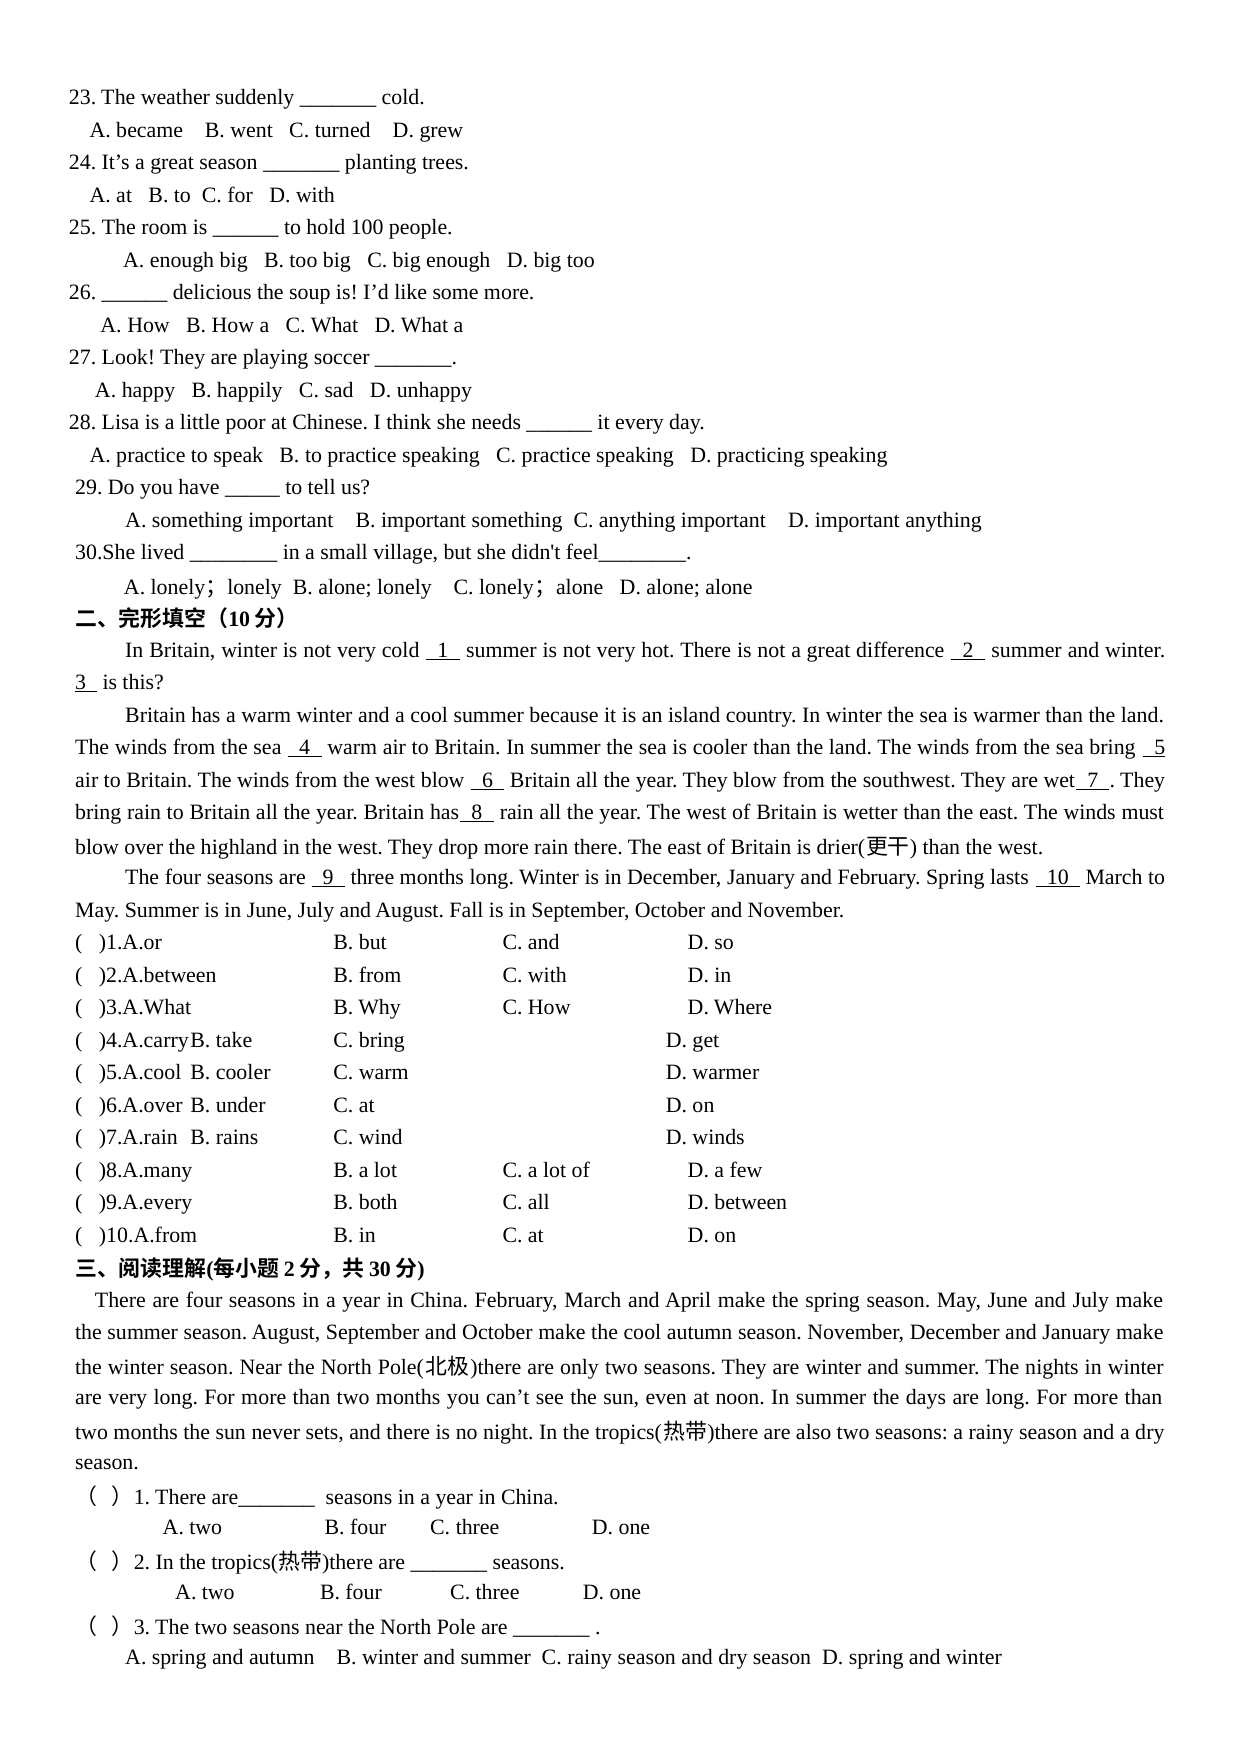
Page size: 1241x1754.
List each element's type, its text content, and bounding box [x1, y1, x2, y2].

text A. happy B. happily C. sad D. unhappy [69, 373, 1165, 406]
text There are four seasons in a year in . February, March and April make the spring season. May, June and July make the summer season. August, September and October make the cool autumn season. November, December and January make the winter season. Near the North Pole(北极)there are only two seasons. They are winter and summer. The nights in winter are very long. For more than two months you can’t see the sun, even at noon. In summer the days are long. For more than two months the sun never sets, and there is no night. In the tropics(热带)there are also two seasons: a rainy season and a dry season. [75, 1283, 1165, 1478]
text ( )8.A.many B. a lot C. a lot of D. a few [75, 1153, 1165, 1186]
text A. at B. to C. for D. with [69, 178, 1165, 211]
text ( )7.A.rain B. rains C. wind D. winds [75, 1121, 1165, 1153]
text （ ）2. In the tropics(热带)there are _______ seasons. [75, 1543, 1165, 1576]
text 29. Do you have _____ to tell us? [75, 471, 1165, 503]
text A. something important B. important something C. anything important D. important anything [75, 503, 1165, 536]
text ( )6.A.over B. under C. at D. on [75, 1088, 1165, 1121]
text A. lonely；lonely B. alone; lonely C. lonely；alone D. alone; alone [75, 568, 1165, 601]
text A. two B. four C. three D. one [75, 1576, 1165, 1608]
text In , winter is not very cold 1 summer is not very hot. There is not a great difference 2 summer and winter. 3 is this? [75, 633, 1165, 698]
text 二、完形填空（10分） [75, 601, 1165, 633]
text （ ）3. The two seasons near the North Pole are _______ . [75, 1608, 1165, 1641]
text ( )2.A.between B. from C. with D. in [75, 958, 1165, 991]
text has a warm winter and a cool summer because it is an island country. In winter the sea is warmer than the land. The winds from the sea 4 warm air to . In summer the sea is cooler than the land. The winds from the sea bring 5 air to . The winds from the west blow 6 all the year. They blow from the southwest. They are wet 7 . They bring rain to all the year. has 8 rain all the year. The west of is wetter than the east. The winds must blow over the highland in the west. They drop more rain there. The east of Britain is drier(更干) than the west. [75, 698, 1165, 861]
text 24. It’s a great season _______ planting trees. [69, 146, 1165, 178]
text （ ）1. There are_______ seasons in a year in China. [75, 1478, 1165, 1511]
text 26. ______ delicious the soup is! I’d like some more. [69, 276, 1165, 308]
text ( )3.A.What B. Why C. How D. Where [75, 991, 1165, 1023]
text 25. The room is ______ to hold 100 people. [69, 211, 1165, 243]
text 28. Lisa is a little poor at Chinese. I think she needs ______ it every day. [69, 406, 1165, 438]
text ( )10.A.from B. in C. at D. on [75, 1218, 1165, 1251]
text ( )4.A.carry B. take C. bring D. get [75, 1023, 1165, 1056]
text A. spring and autumn B. winter and summer C. rainy season and dry season D. spring and winter [75, 1641, 1165, 1673]
text A. practice to speak B. to practice speaking C. practice speaking D. practicing speaking [69, 438, 1165, 471]
text A. two B. four C. three D. one [75, 1511, 1165, 1543]
text 三、阅读理解(每小题2分，共30分) [75, 1251, 1165, 1283]
text ( )1.A.or B. but C. and D. so [75, 926, 1165, 958]
text ( )9.A.every B. both C. all D. between [75, 1186, 1165, 1218]
text A. became B. went C. turned D. grew [69, 113, 1165, 146]
text 27. Look! They are playing soccer _______. [69, 341, 1165, 373]
text 23. The weather suddenly _______ cold. [69, 81, 1165, 113]
text ( )5.A.cool B. cooler C. warm D. warmer [75, 1056, 1165, 1088]
text A. How B. How a C. What D. What a [69, 308, 1165, 341]
text A. enough big B. too big C. big enough D. big too [75, 243, 1165, 276]
text 30.She lived ________ in a small village, but she didn't feel________. [75, 536, 1165, 568]
text The four seasons are 9 three months long. Winter is in December, January and February. Spring lasts 10 March to May. Summer is in June, July and August. Fall is in September, October and November. [75, 861, 1165, 926]
